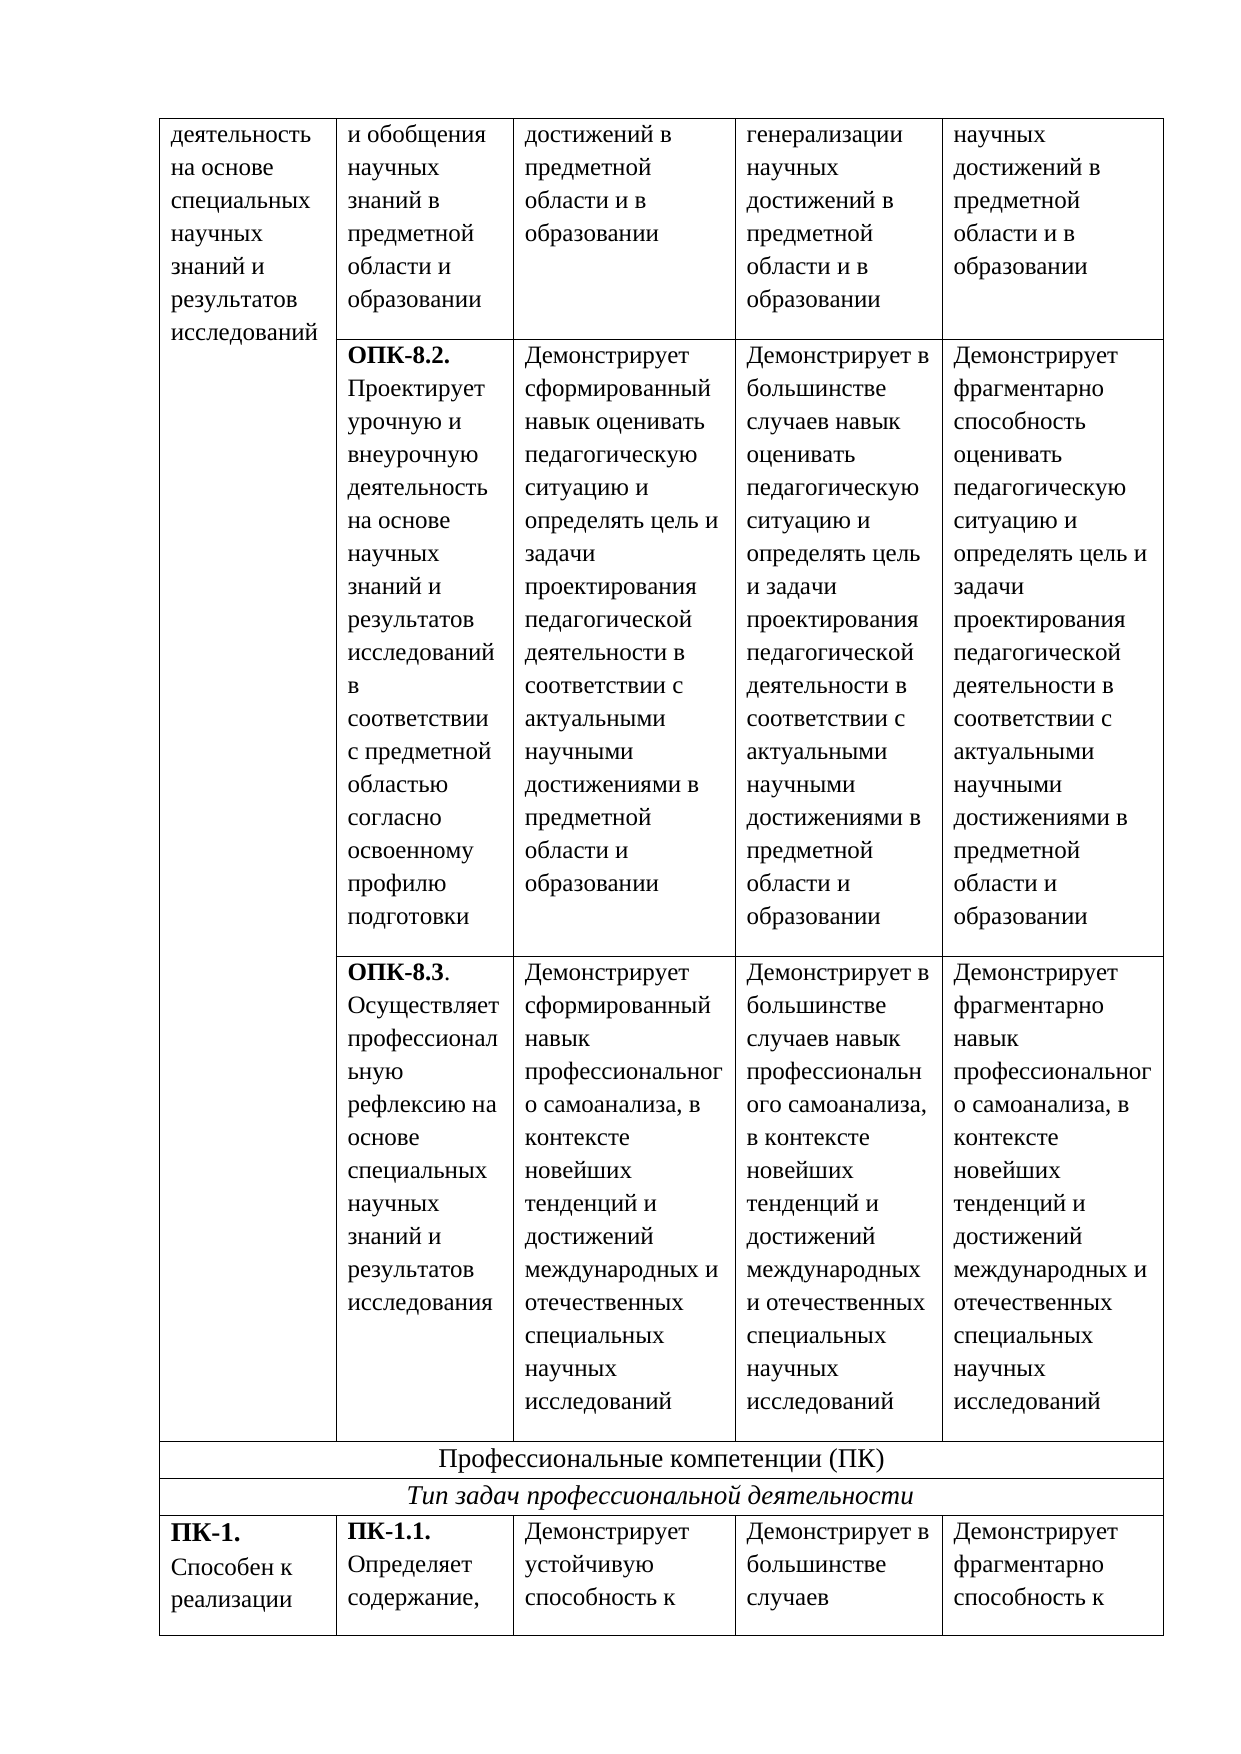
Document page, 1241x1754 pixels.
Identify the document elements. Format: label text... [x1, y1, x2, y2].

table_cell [514, 1516, 735, 1635]
table_cell Демонстрирует фрагментарно способность оценивать педагогическую ситуацию и определять цель и задачи проектирования педагогической деятельности в соответствии с актуальными научными достижениями в предметной области и образовании [943, 340, 1163, 956]
table_cell Тип задач профессиональной деятельности [160, 1479, 1163, 1515]
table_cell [337, 1516, 513, 1635]
table_cell ОПК-8.3. Осуществляет профессиональную рефлексию на основе специальных научных знаний и результатов исследования [337, 957, 513, 1441]
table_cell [160, 1516, 336, 1635]
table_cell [943, 1516, 1163, 1635]
table_cell Профессиональные компетенции (ПК) [160, 1442, 1163, 1478]
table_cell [337, 119, 513, 339]
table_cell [736, 119, 942, 339]
table_cell ОПК-8.2. Проектирует урочную и внеурочную деятельность на основе научных знаний и результатов исследований в соответствии с предметной областью согласно освоенному профилю подготовки [337, 340, 513, 956]
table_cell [736, 1516, 942, 1635]
table_cell Демонстрирует сформированный навык профессионального самоанализа, в контексте новейших тенденций и достижений международных и отечественных специальных научных исследований [514, 957, 735, 1441]
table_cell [514, 119, 735, 339]
table_cell Демонстрирует фрагментарно навык профессионального самоанализа, в контексте новейших тенденций и достижений международных и отечественных специальных научных исследований [943, 957, 1163, 1441]
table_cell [943, 119, 1163, 339]
table_cell Демонстрирует в большинстве случаев навык профессионального самоанализа, в контексте новейших тенденций и достижений международных и отечественных специальных научных исследований [736, 957, 942, 1441]
table_cell Демонстрирует сформированный навык оценивать педагогическую ситуацию и определять цель и задачи проектирования педагогической деятельности в соответствии с актуальными научными достижениями в предметной области и образовании [514, 340, 735, 956]
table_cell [160, 119, 336, 1441]
table_cell Демонстрирует в большинстве случаев навык оценивать педагогическую ситуацию и определять цель и задачи проектирования педагогической деятельности в соответствии с актуальными научными достижениями в предметной области и образовании [736, 340, 942, 956]
